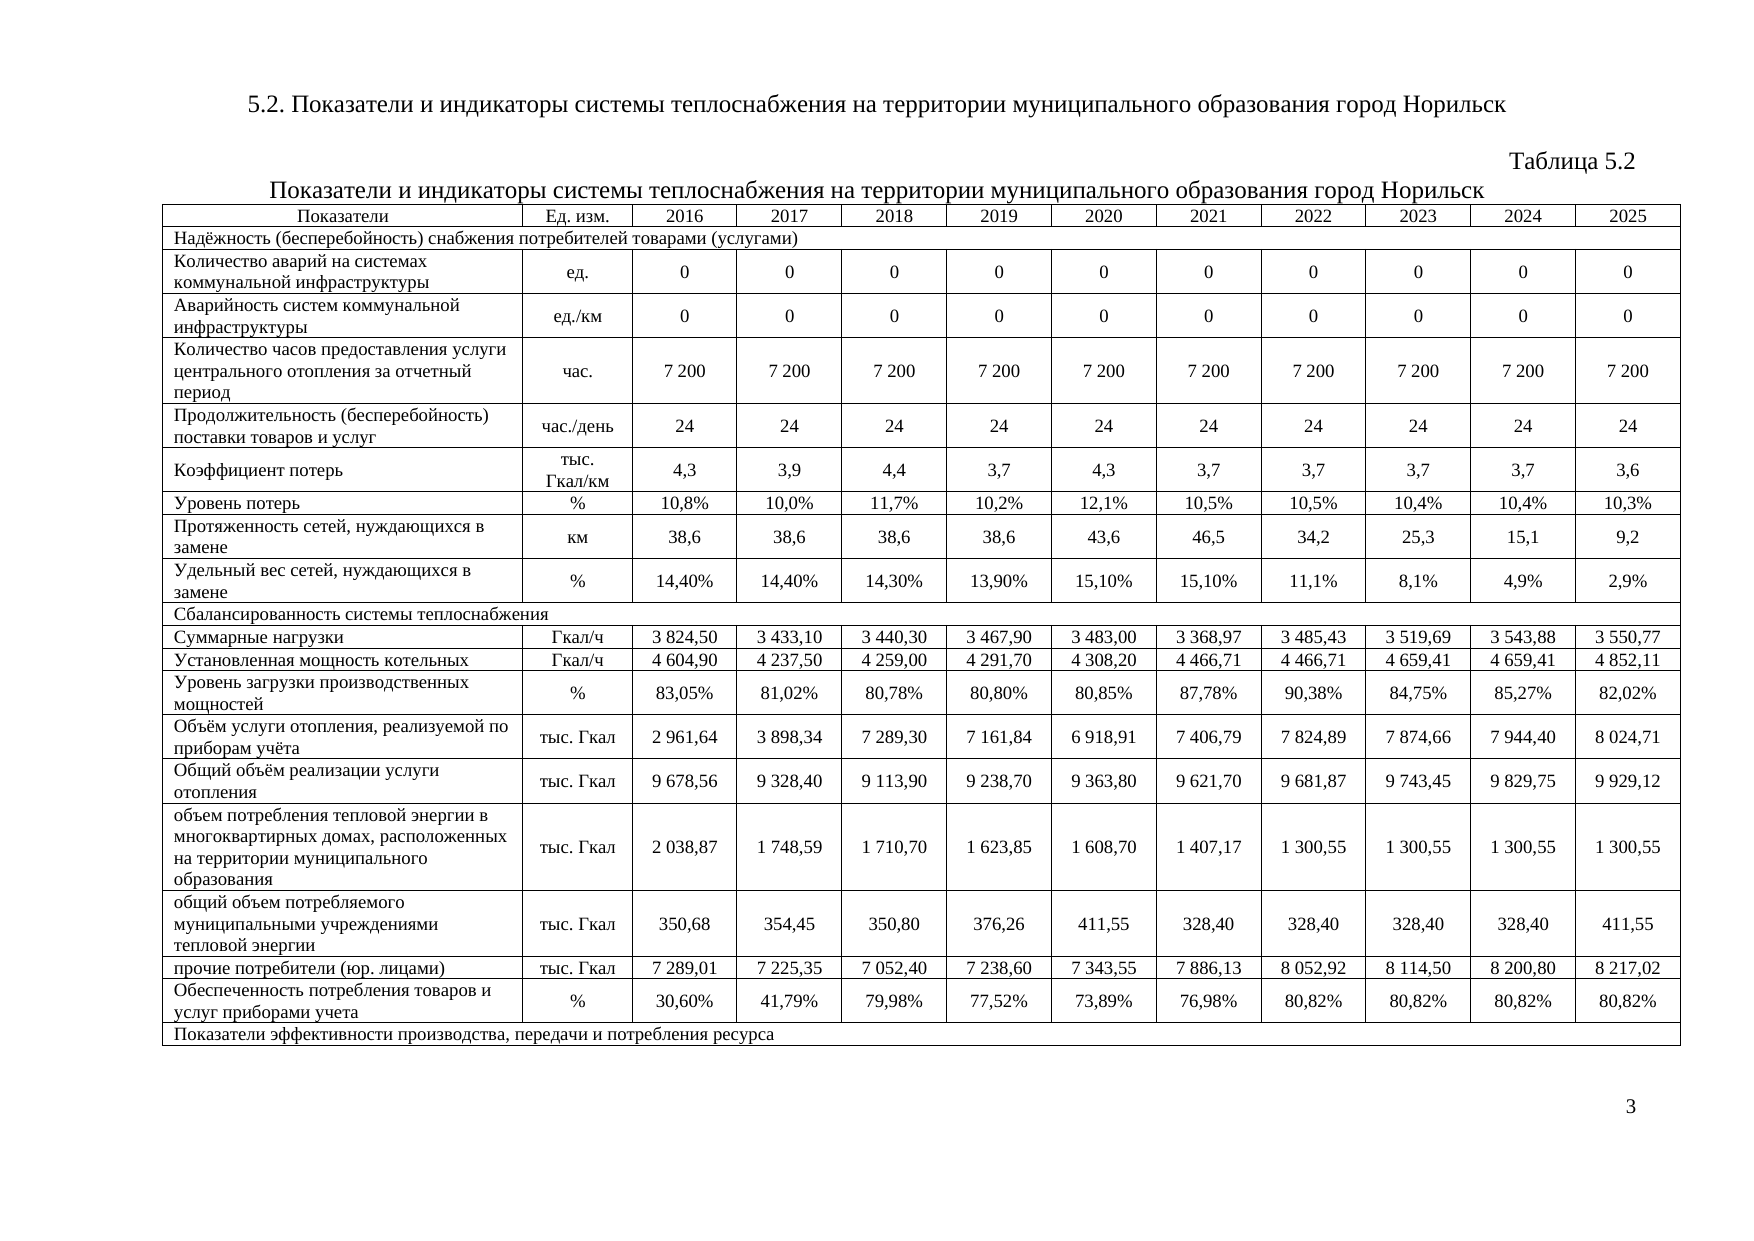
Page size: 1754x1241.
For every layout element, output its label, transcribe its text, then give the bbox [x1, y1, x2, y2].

table_header 2023 [1366, 205, 1470, 226]
table_cell 80,80% [947, 671, 1051, 714]
table_cell % [523, 979, 632, 1022]
table_cell Надёжность (бесперебойность) снабжения потребителей товарами (услугами) [163, 227, 1680, 249]
table_cell 80,82% [1576, 979, 1680, 1022]
table_cell Показатели эффективности производства, передачи и потребления ресурса [163, 1023, 1680, 1045]
table_cell 7 200 [1052, 338, 1156, 403]
table_cell 10,8% [633, 492, 736, 514]
table_cell 3 483,00 [1052, 626, 1156, 647]
table_cell 7 200 [1157, 338, 1261, 403]
table_cell 0 [842, 294, 946, 337]
table_cell 1 300,55 [1576, 804, 1680, 890]
table_cell 0 [947, 250, 1051, 293]
table_cell 0 [737, 250, 841, 293]
table_cell 1 407,17 [1157, 804, 1261, 890]
table_cell 7 161,84 [947, 715, 1051, 758]
table_cell 4 259,00 [842, 649, 946, 670]
table_cell 328,40 [1471, 891, 1575, 956]
table_cell 2,9% [1576, 559, 1680, 602]
table_cell тыс. Гкал [523, 715, 632, 758]
table_cell 81,02% [737, 671, 841, 714]
table_header 2019 [947, 205, 1051, 226]
table_cell 80,82% [1262, 979, 1365, 1022]
table_cell прочие потребители (юр. лицами) [163, 957, 522, 978]
table_cell 0 [1471, 250, 1575, 293]
table_cell Обеспеченность потребления товаров и услуг приборами учета [163, 979, 522, 1022]
table_cell 0 [1366, 294, 1470, 337]
table_cell 12,1% [1052, 492, 1156, 514]
table_cell час. [523, 338, 632, 403]
table_cell ед./км [523, 294, 632, 337]
table_cell Коэффициент потерь [163, 448, 522, 491]
table_cell 7 200 [947, 338, 1051, 403]
table_header 2024 [1471, 205, 1575, 226]
table_cell 15,10% [1157, 559, 1261, 602]
table_cell 4 659,41 [1366, 649, 1470, 670]
table_cell 411,55 [1052, 891, 1156, 956]
table_cell Продолжительность (бесперебойность) поставки товаров и услуг [163, 404, 522, 447]
table_cell 3,9 [737, 448, 841, 491]
table_cell 9 681,87 [1262, 759, 1365, 802]
table_cell 3 898,34 [737, 715, 841, 758]
table_cell 8 052,92 [1262, 957, 1365, 978]
table_cell % [523, 559, 632, 602]
table_cell тыс. Гкал [523, 957, 632, 978]
table_cell 7 824,89 [1262, 715, 1365, 758]
table_cell Установленная мощность котельных [163, 649, 522, 670]
table_cell 9 929,12 [1576, 759, 1680, 802]
table_cell 4,4 [842, 448, 946, 491]
table_header 2018 [842, 205, 946, 226]
table_cell 11,1% [1262, 559, 1365, 602]
table_cell 34,2 [1262, 515, 1365, 558]
table_cell 8,1% [1366, 559, 1470, 602]
table_cell 7 200 [1366, 338, 1470, 403]
table_cell 7 200 [633, 338, 736, 403]
table_cell 30,60% [633, 979, 736, 1022]
table_cell Удельный вес сетей, нуждающихся в замене [163, 559, 522, 602]
table_cell 354,45 [737, 891, 841, 956]
table_cell 7 886,13 [1157, 957, 1261, 978]
table_cell 9 113,90 [842, 759, 946, 802]
table_cell км [523, 515, 632, 558]
table_cell 9 621,70 [1157, 759, 1261, 802]
table_cell 14,30% [842, 559, 946, 602]
table_cell 411,55 [1576, 891, 1680, 956]
table_cell 9 238,70 [947, 759, 1051, 802]
table_cell 4 466,71 [1262, 649, 1365, 670]
table_cell 10,5% [1157, 492, 1261, 514]
table_cell Гкал/ч [523, 649, 632, 670]
table_cell 0 [1366, 250, 1470, 293]
table_cell 3,7 [1471, 448, 1575, 491]
table_cell 0 [1262, 250, 1365, 293]
table_cell 1 300,55 [1366, 804, 1470, 890]
table_cell 7 238,60 [947, 957, 1051, 978]
table_cell 79,98% [842, 979, 946, 1022]
table_cell 24 [1366, 404, 1470, 447]
table_cell 4 308,20 [1052, 649, 1156, 670]
table_cell 0 [1576, 294, 1680, 337]
table_cell 10,5% [1262, 492, 1365, 514]
table_cell 0 [1576, 250, 1680, 293]
table_cell 8 114,50 [1366, 957, 1470, 978]
table_cell 3 519,69 [1366, 626, 1470, 647]
table_cell 7 200 [1471, 338, 1575, 403]
table_cell час./день [523, 404, 632, 447]
table_cell Объём услуги отопления, реализуемой по приборам учёта [163, 715, 522, 758]
table_cell 82,02% [1576, 671, 1680, 714]
table_cell 3 368,97 [1157, 626, 1261, 647]
table_cell 8 024,71 [1576, 715, 1680, 758]
table_cell 24 [1576, 404, 1680, 447]
table_cell 24 [1471, 404, 1575, 447]
table_cell 3,7 [1366, 448, 1470, 491]
table_cell 350,68 [633, 891, 736, 956]
table_cell 4,3 [1052, 448, 1156, 491]
table_cell общий объем потребляемого муниципальными учреждениями тепловой энергии [163, 891, 522, 956]
table_cell 90,38% [1262, 671, 1365, 714]
table_cell 3,7 [947, 448, 1051, 491]
table_cell 3 485,43 [1262, 626, 1365, 647]
table_cell 76,98% [1157, 979, 1261, 1022]
table_cell % [523, 492, 632, 514]
table_cell тыс. Гкал [523, 804, 632, 890]
table_cell 3,7 [1157, 448, 1261, 491]
table_cell 7 874,66 [1366, 715, 1470, 758]
table_cell 0 [1157, 294, 1261, 337]
table_cell 7 289,30 [842, 715, 946, 758]
table_cell 10,4% [1471, 492, 1575, 514]
table_cell Суммарные нагрузки [163, 626, 522, 647]
table_cell Уровень потерь [163, 492, 522, 514]
table_cell 15,10% [1052, 559, 1156, 602]
table_cell 0 [737, 294, 841, 337]
table_cell 73,89% [1052, 979, 1156, 1022]
table_cell 38,6 [842, 515, 946, 558]
table_cell 38,6 [633, 515, 736, 558]
table_cell 24 [947, 404, 1051, 447]
table_cell объем потребления тепловой энергии в многоквартирных домах, расположенных на территории муниципального образования [163, 804, 522, 890]
table_cell Количество аварий на системах коммунальной инфраструктуры [163, 250, 522, 293]
table_cell 10,3% [1576, 492, 1680, 514]
table_cell 2 961,64 [633, 715, 736, 758]
table_header 2022 [1262, 205, 1365, 226]
table_cell Количество часов предоставления услуги центрального отопления за отчетный период [163, 338, 522, 403]
table_cell 10,2% [947, 492, 1051, 514]
table_cell 3 543,88 [1471, 626, 1575, 647]
table_cell 7 200 [1262, 338, 1365, 403]
table_cell 77,52% [947, 979, 1051, 1022]
text Таблица 5.2 [118, 146, 1636, 175]
table_cell 38,6 [737, 515, 841, 558]
table_cell 0 [842, 250, 946, 293]
table_cell 3,6 [1576, 448, 1680, 491]
table_cell 7 052,40 [842, 957, 946, 978]
table_cell Протяженность сетей, нуждающихся в замене [163, 515, 522, 558]
table_cell 10,0% [737, 492, 841, 514]
table_cell Гкал/ч [523, 626, 632, 647]
table_cell 25,3 [1366, 515, 1470, 558]
table_cell 87,78% [1157, 671, 1261, 714]
table_cell Общий объём реализации услуги отопления [163, 759, 522, 802]
table_cell 376,26 [947, 891, 1051, 956]
table_cell % [523, 671, 632, 714]
table_cell 328,40 [1366, 891, 1470, 956]
table_header 2025 [1576, 205, 1680, 226]
table_cell 85,27% [1471, 671, 1575, 714]
table_cell 9 743,45 [1366, 759, 1470, 802]
table_cell 1 608,70 [1052, 804, 1156, 890]
table_cell 0 [633, 250, 736, 293]
table_cell 7 200 [842, 338, 946, 403]
table_cell 24 [737, 404, 841, 447]
table_cell 8 200,80 [1471, 957, 1575, 978]
table_cell 0 [1471, 294, 1575, 337]
table_cell 11,7% [842, 492, 946, 514]
table_cell 46,5 [1157, 515, 1261, 558]
table_cell Аварийность систем коммунальной инфраструктуры [163, 294, 522, 337]
table_cell 1 300,55 [1471, 804, 1575, 890]
text Показатели и индикаторы системы теплоснабжения на территории муниципального образования город Норильск [118, 175, 1636, 204]
table_cell 1 623,85 [947, 804, 1051, 890]
table_cell 80,85% [1052, 671, 1156, 714]
table_cell 84,75% [1366, 671, 1470, 714]
table_cell 9 829,75 [1471, 759, 1575, 802]
table_cell 10,4% [1366, 492, 1470, 514]
table_cell 0 [1052, 250, 1156, 293]
table_cell 3 824,50 [633, 626, 736, 647]
table_cell 9 363,80 [1052, 759, 1156, 802]
table_cell 4 237,50 [737, 649, 841, 670]
table_cell 38,6 [947, 515, 1051, 558]
table_header 2017 [737, 205, 841, 226]
table_cell 14,40% [737, 559, 841, 602]
table_cell 6 918,91 [1052, 715, 1156, 758]
table_cell Уровень загрузки производственных мощностей [163, 671, 522, 714]
table_cell 3 433,10 [737, 626, 841, 647]
table_header Ед. изм. [523, 205, 632, 226]
table_cell 7 225,35 [737, 957, 841, 978]
table_cell 4 852,11 [1576, 649, 1680, 670]
table_cell 350,80 [842, 891, 946, 956]
table_cell 80,78% [842, 671, 946, 714]
table_cell 4 291,70 [947, 649, 1051, 670]
table_cell 7 944,40 [1471, 715, 1575, 758]
table_header 2021 [1157, 205, 1261, 226]
table_header 2016 [633, 205, 736, 226]
table_cell 3 440,30 [842, 626, 946, 647]
table_cell 328,40 [1262, 891, 1365, 956]
table_cell 80,82% [1366, 979, 1470, 1022]
table_cell 24 [1157, 404, 1261, 447]
table_cell 0 [633, 294, 736, 337]
table_cell 0 [947, 294, 1051, 337]
table_cell 24 [1052, 404, 1156, 447]
table_cell 43,6 [1052, 515, 1156, 558]
table_cell 4,3 [633, 448, 736, 491]
table_cell 83,05% [633, 671, 736, 714]
table_cell 2 038,87 [633, 804, 736, 890]
table_cell 3 550,77 [1576, 626, 1680, 647]
table_cell 41,79% [737, 979, 841, 1022]
table_cell 14,40% [633, 559, 736, 602]
table_cell 0 [1052, 294, 1156, 337]
table_cell 7 200 [1576, 338, 1680, 403]
table_cell 4 604,90 [633, 649, 736, 670]
table_cell 13,90% [947, 559, 1051, 602]
text 5.2. Показатели и индикаторы системы теплоснабжения на территории муниципального образования город Норильск [118, 89, 1636, 117]
table_header 2020 [1052, 205, 1156, 226]
table_cell Сбалансированность системы теплоснабжения [163, 603, 1680, 625]
table_cell 4,9% [1471, 559, 1575, 602]
table_cell 1 300,55 [1262, 804, 1365, 890]
table_cell 4 659,41 [1471, 649, 1575, 670]
table_cell 7 200 [737, 338, 841, 403]
table_cell 24 [842, 404, 946, 447]
table_cell 8 217,02 [1576, 957, 1680, 978]
table_cell ед. [523, 250, 632, 293]
table_cell 24 [633, 404, 736, 447]
table_cell 4 466,71 [1157, 649, 1261, 670]
table_cell 9,2 [1576, 515, 1680, 558]
table_cell 1 710,70 [842, 804, 946, 890]
table_cell 9 678,56 [633, 759, 736, 802]
table_header Показатели [163, 205, 522, 226]
table_cell 0 [1157, 250, 1261, 293]
table_cell 80,82% [1471, 979, 1575, 1022]
table_cell тыс. Гкал [523, 891, 632, 956]
table_cell 24 [1262, 404, 1365, 447]
table_cell тыс. Гкал [523, 759, 632, 802]
table_cell 7 406,79 [1157, 715, 1261, 758]
table_cell 7 289,01 [633, 957, 736, 978]
table_cell 3,7 [1262, 448, 1365, 491]
table_cell 9 328,40 [737, 759, 841, 802]
table_cell тыс. Гкал/км [523, 448, 632, 491]
table_cell 3 467,90 [947, 626, 1051, 647]
table_cell 0 [1262, 294, 1365, 337]
table_cell 328,40 [1157, 891, 1261, 956]
table_cell 1 748,59 [737, 804, 841, 890]
table_cell 7 343,55 [1052, 957, 1156, 978]
table_cell 15,1 [1471, 515, 1575, 558]
